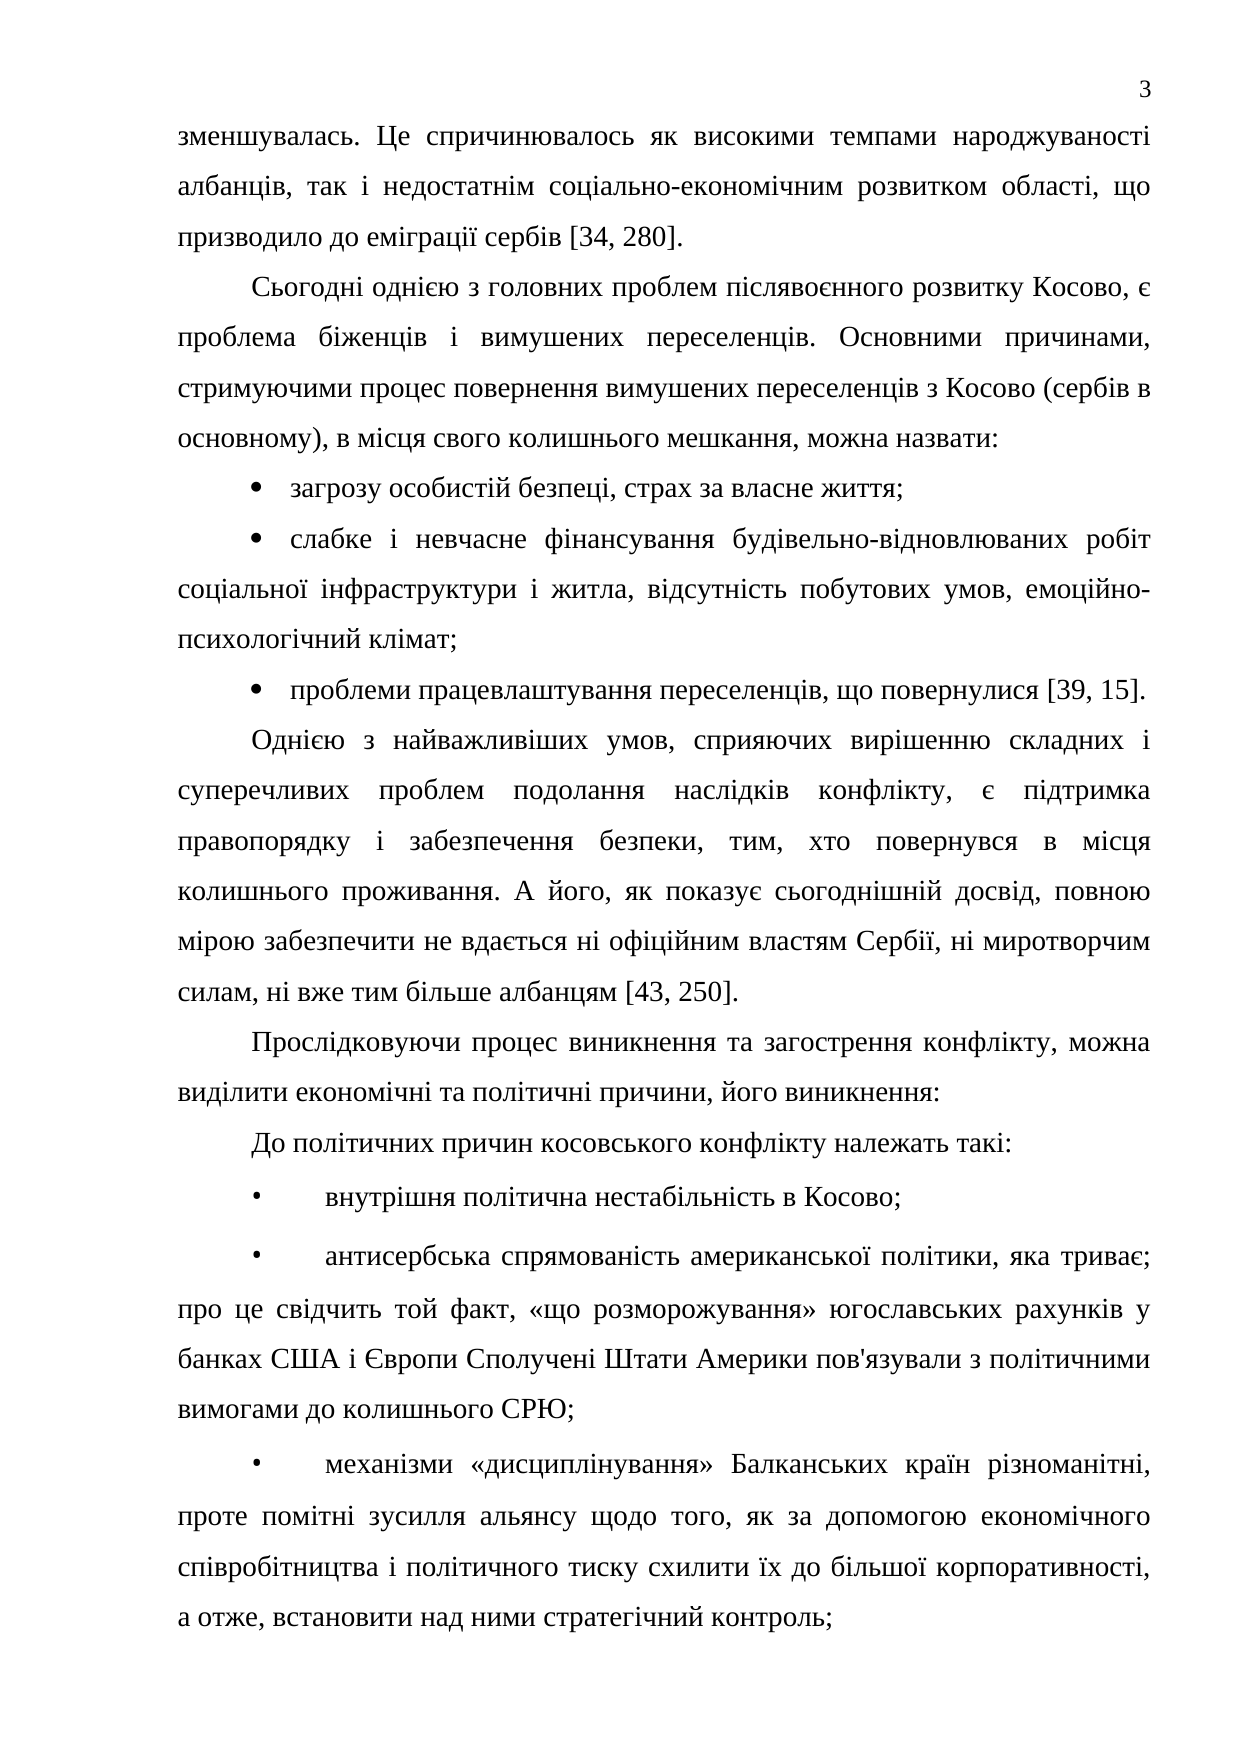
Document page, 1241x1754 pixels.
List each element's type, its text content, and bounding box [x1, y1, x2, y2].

list проблеми працевлаштування переселенців, що повернулися [39, 15]. [177, 672, 1152, 705]
text Однією з найважливіших умов, сприяючих вирішенню складних і суперечливих проблем подолання наслідків конфлікту, є підтримка правопорядку і забезпечення безпеки, тим, хто повернувся в місця колишнього проживання. А його, як показує сьогоднішній досвід, повною мірою забезпечити не вдається ні офіційним властям Сербії, ні миротворчим силам, ні вже тим більше албанцям [43, 250]. [177, 722, 1152, 1007]
text Прослідковуючи процес виникнення та загострення конфлікту, можна виділити економічні та політичні причини, його виникнення: [177, 1024, 1152, 1108]
list внутрішня політична нестабільність в Косово; [177, 1175, 1152, 1215]
text Сьогодні однією з головних проблем післявоєнного розвитку Косово, є проблема біженців і вимушених переселенців. Основними причинами, стримуючими процес повернення вимушених переселенців з Косово (сербів в основному), в місця свого колишнього мешкання, можна назвати: [177, 269, 1152, 453]
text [177, 118, 1152, 252]
text До політичних причин косовського конфлікту належать такі: [177, 1125, 1152, 1158]
list антисербська спрямованість американської політики, яка триває; про це свідчить той факт, «що розморожування» югославських рахунків у банках США і Європи Сполучені Штати Америки пов'язували з політичними вимогами до колишнього СРЮ; [177, 1234, 1152, 1425]
list слабке і невчасне фінансування будівельно-відновлюваних робіт соціальної інфраструктури і житла, відсутність побутових умов, емоційно-психологічний клімат; [177, 521, 1152, 655]
list загрозу особистій безпеці, страх за власне життя; [177, 470, 1152, 504]
list механізми «дисциплінування» Балканських країн різноманітні, проте помітні зусилля альянсу щодо того, як за допомогою економічного співробітництва і політичного тиску схилити їх до більшої корпоративності, а отже, встановити над ними стратегічний контроль; [177, 1442, 1152, 1632]
